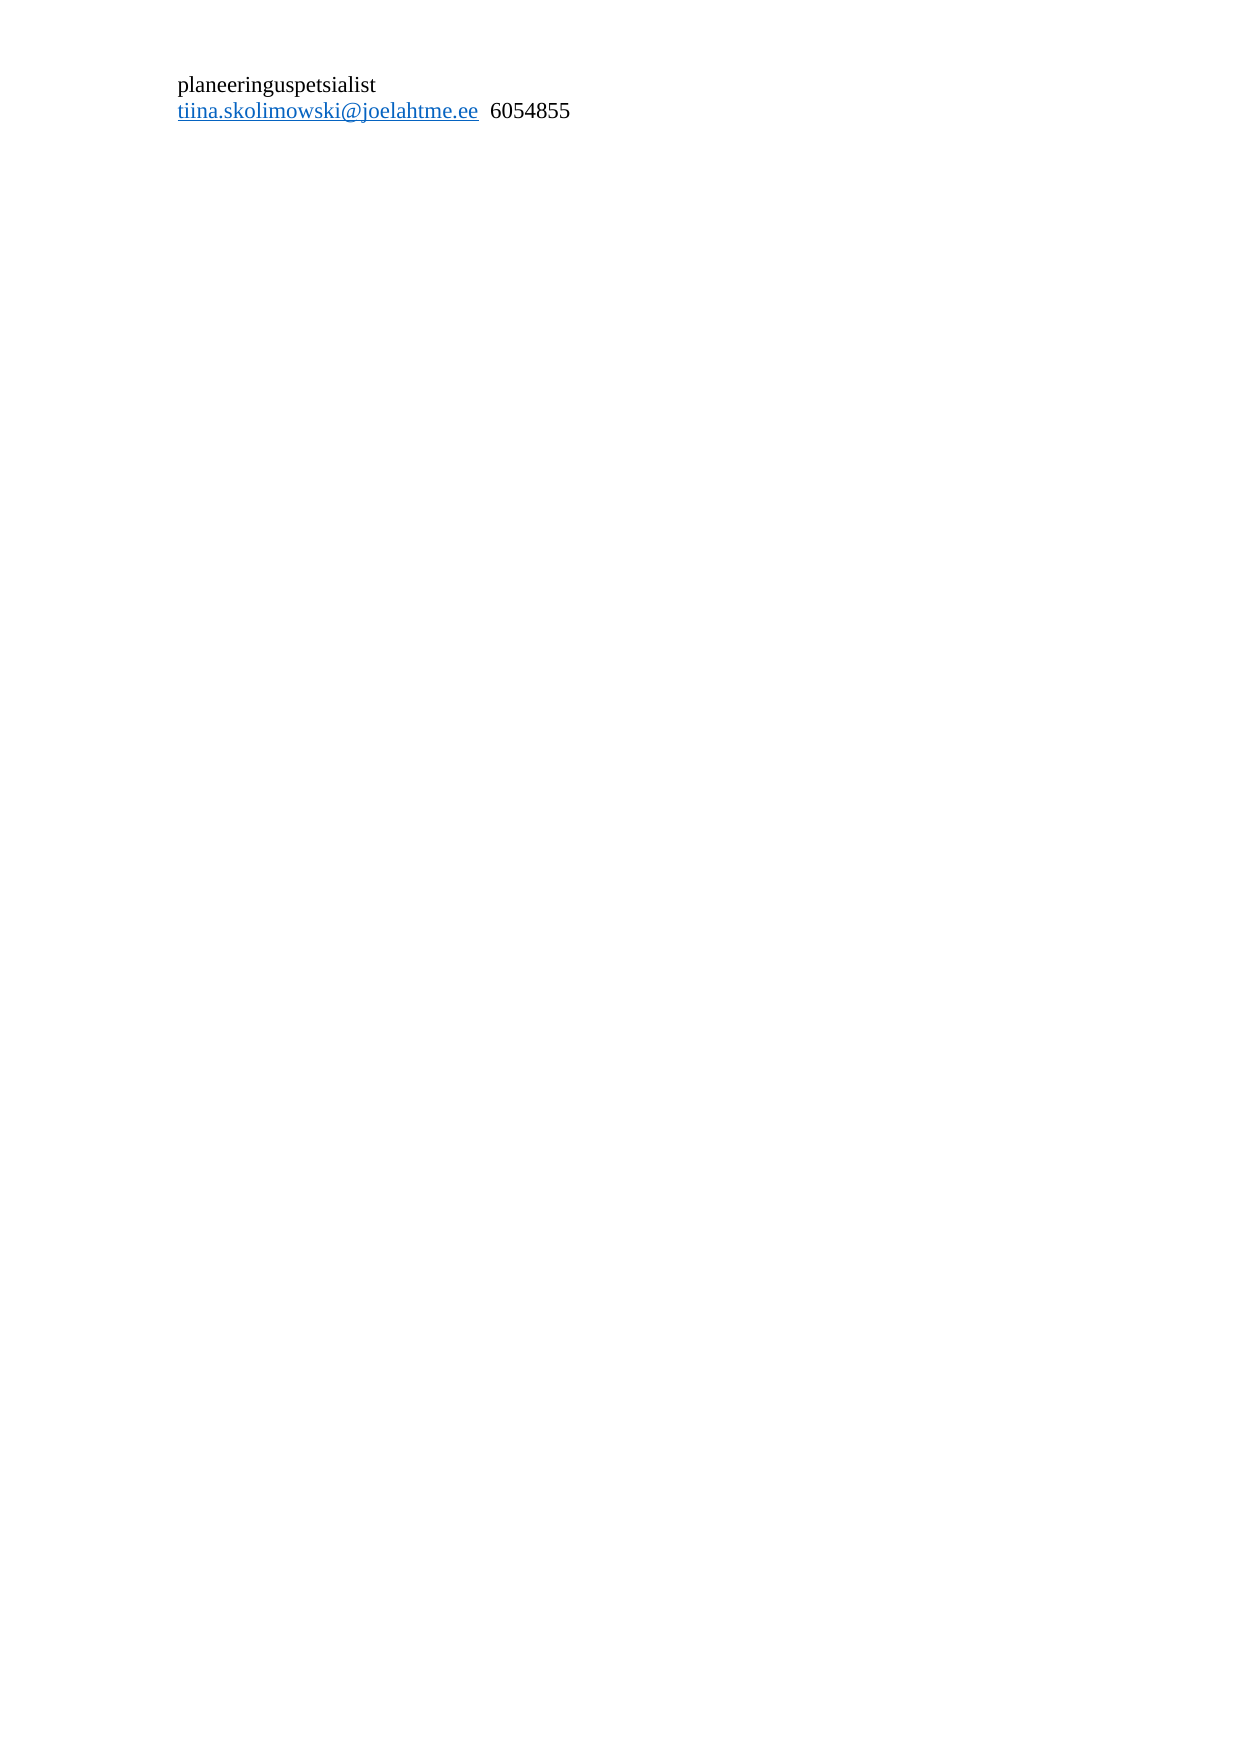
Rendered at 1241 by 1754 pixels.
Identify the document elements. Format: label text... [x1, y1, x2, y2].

text tiina.skolimowski@joelahtme.ee 6054855 [177, 97, 1152, 123]
text planeeringuspetsialist [177, 71, 1152, 97]
